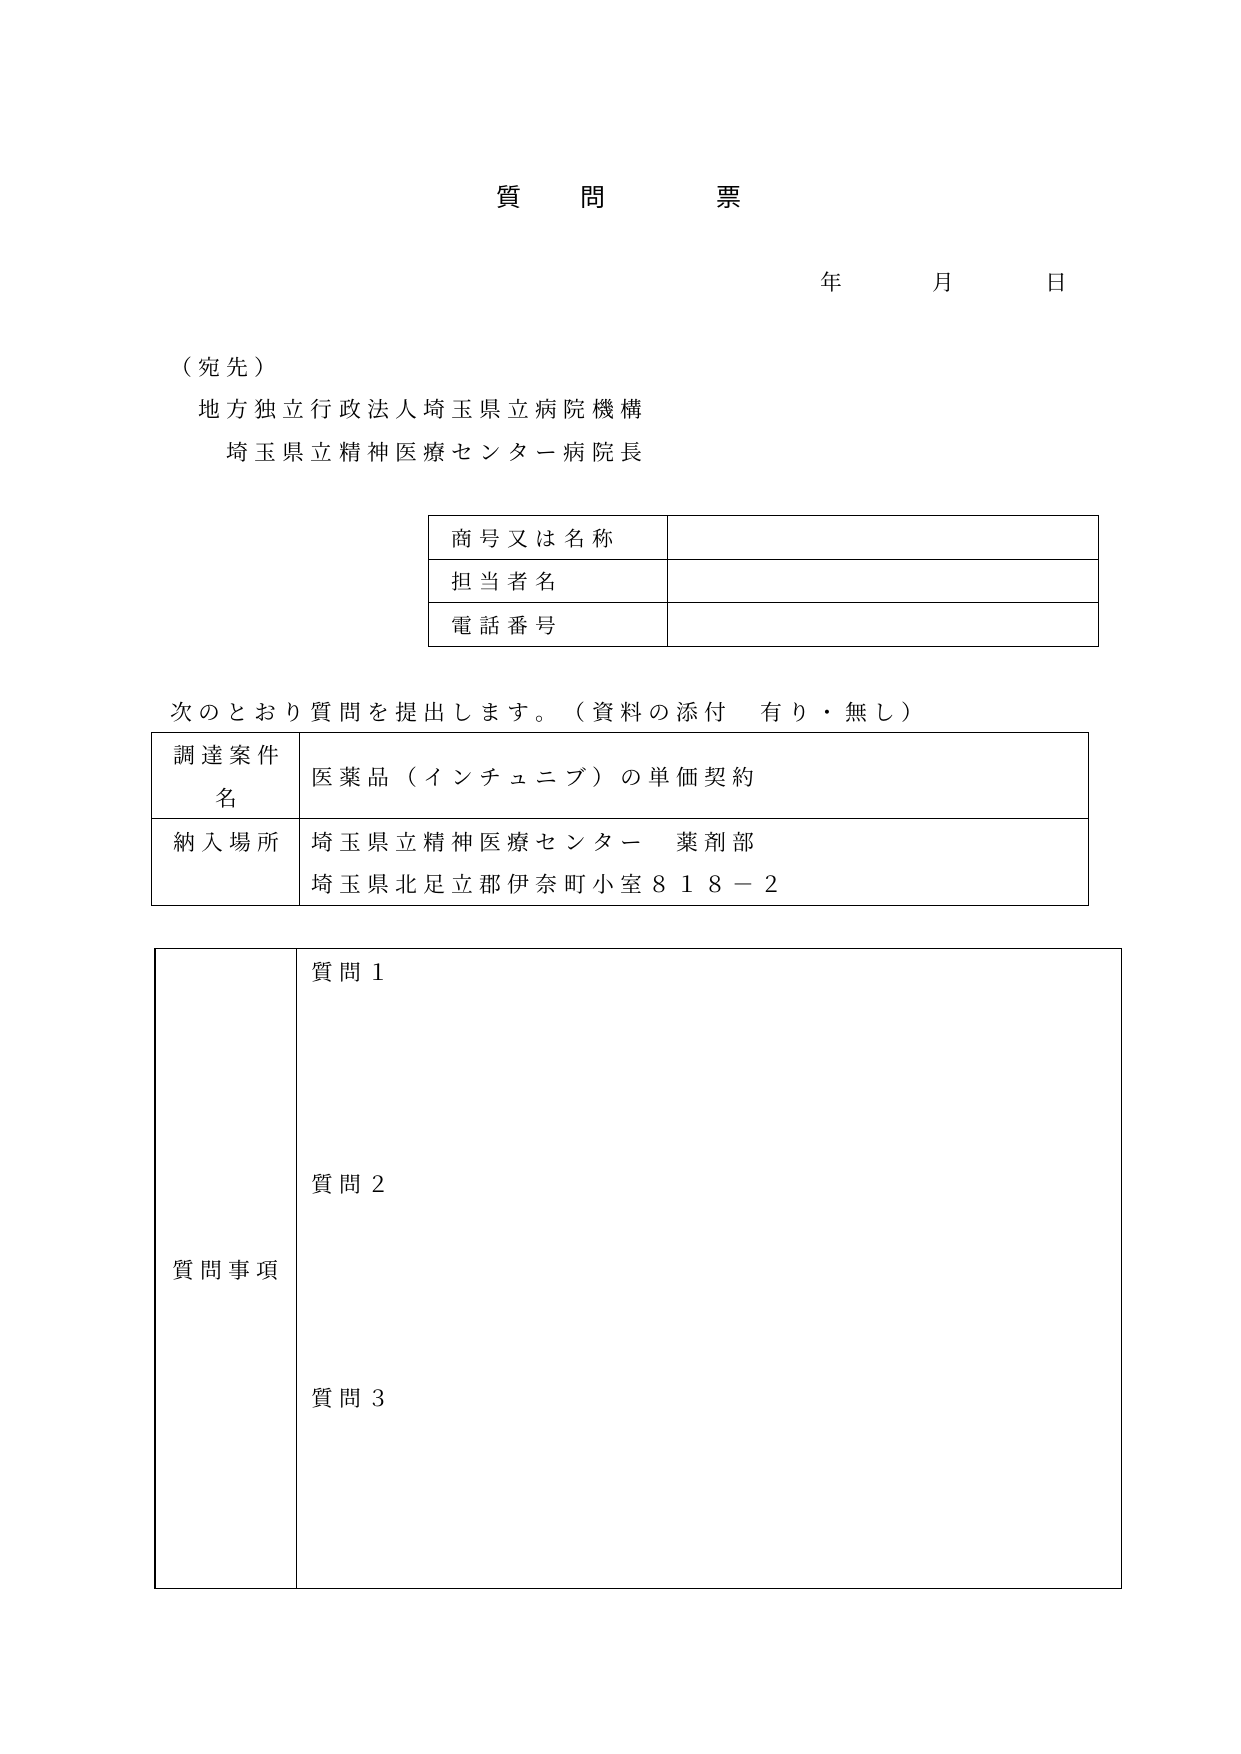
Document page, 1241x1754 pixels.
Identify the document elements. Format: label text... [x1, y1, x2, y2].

table_cell [668, 560, 1098, 602]
text （宛先） [142, 344, 1098, 387]
text 埼玉県立精神医療センター病院長 [142, 429, 1098, 472]
table_header 医薬品（インチュニブ）の単価契約 [300, 733, 1088, 818]
table_header 質問事項 [156, 949, 296, 1588]
text 次のとおり質問を提出します。（資料の添付 有り・無し） [142, 689, 1098, 732]
table_header 商号又は名称 [429, 516, 667, 558]
table_header 質問１ 質問２ 質問３ [297, 949, 1121, 1588]
table_header [668, 516, 1098, 558]
text 年 月 日 [142, 259, 1073, 302]
table_cell 担当者名 [429, 560, 667, 602]
table_cell [668, 603, 1098, 646]
table_header 調達案件名 [152, 733, 299, 818]
text 質問票 [142, 174, 1098, 217]
table_cell 納入場所 [152, 819, 299, 904]
text 地方独立行政法人埼玉県立病院機構 [142, 387, 1098, 429]
table_cell 電話番号 [429, 603, 667, 646]
table_cell 埼玉県立精神医療センター 薬剤部 埼玉県北足立郡伊奈町小室８１８－２ [300, 819, 1088, 904]
